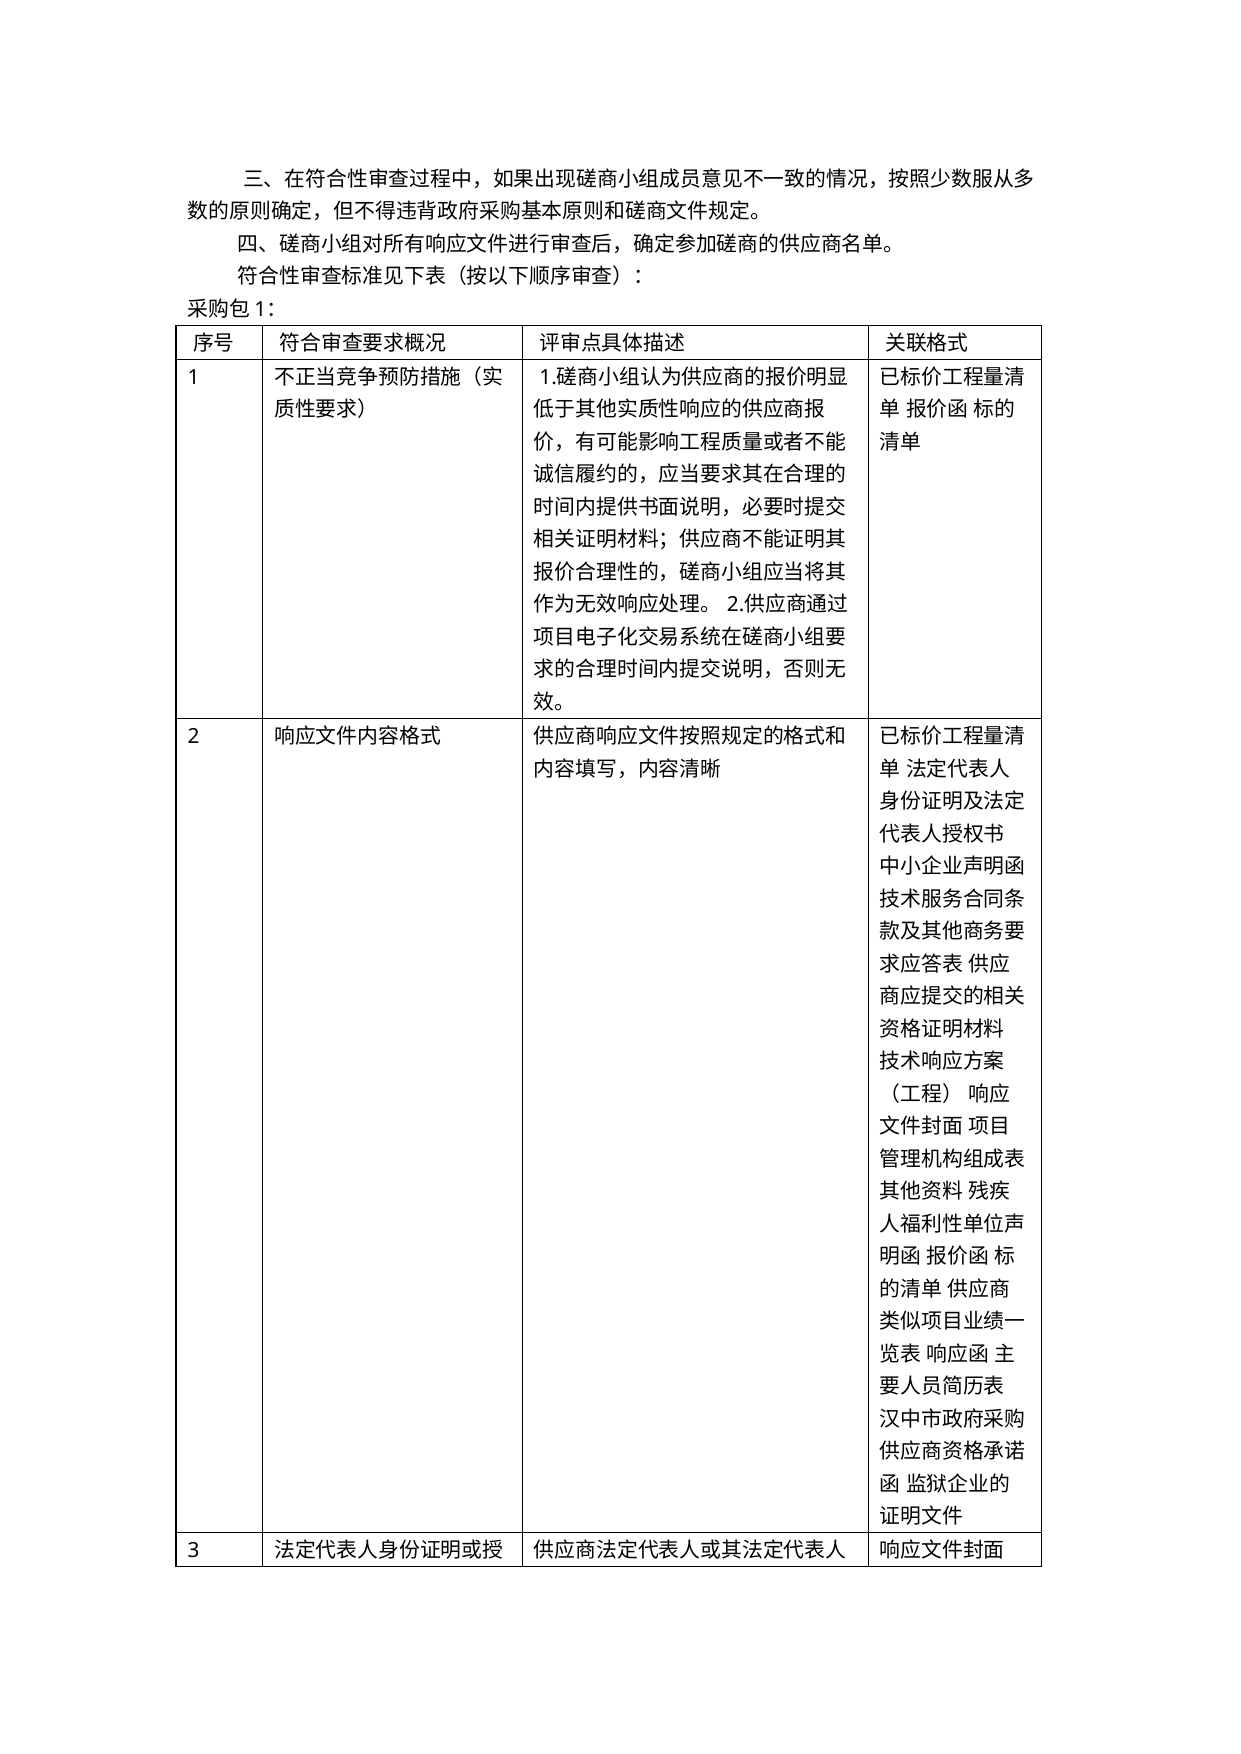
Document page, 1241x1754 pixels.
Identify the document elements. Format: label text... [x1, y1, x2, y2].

table_cell 3 [177, 1533, 262, 1566]
table_cell 2 [177, 719, 262, 1532]
table_header 评审点具体描述 [523, 326, 868, 358]
text 四、磋商小组对所有响应文件进行审查后，确定参加磋商的供应商名单。 [187, 227, 1053, 259]
table_cell 不正当竞争预防措施（实质性要求） [263, 360, 522, 718]
table_cell 1.磋商小组认为供应商的报价明显低于其他实质性响应的供应商报价，有可能影响工程质量或者不能诚信履约的，应当要求其在合理的时间内提供书面说明，必要时提交相关证明材料；供应商不能证明其报价合理性的，磋商小组应当将其作为无效响应处理。 2.供应商通过项目电子化交易系统在磋商小组要求的合理时间内提交说明，否则无效。 [523, 360, 868, 718]
table_cell 供应商响应文件按照规定的格式和内容填写，内容清晰 [523, 719, 868, 1532]
table_cell 1 [177, 360, 262, 718]
table_header 关联格式 [869, 326, 1041, 358]
text 采购包1： [187, 292, 1053, 324]
table_cell 响应文件内容格式 [263, 719, 522, 1532]
table_header 符合审查要求概况 [263, 326, 522, 358]
text 三、在符合性审查过程中，如果出现磋商小组成员意见不一致的情况，按照少数服从多数的原则确定，但不得违背政府采购基本原则和磋商文件规定。 [187, 162, 1053, 227]
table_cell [869, 1533, 1041, 1566]
table_header 序号 [177, 326, 262, 358]
table_cell 法定代表人身份证明或授权委托书 [263, 1533, 522, 1566]
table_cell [523, 1533, 868, 1566]
text 符合性审查标准见下表（按以下顺序审查）： [187, 259, 1053, 292]
table_cell 已标价工程量清单 报价函 标的清单 [869, 360, 1041, 718]
